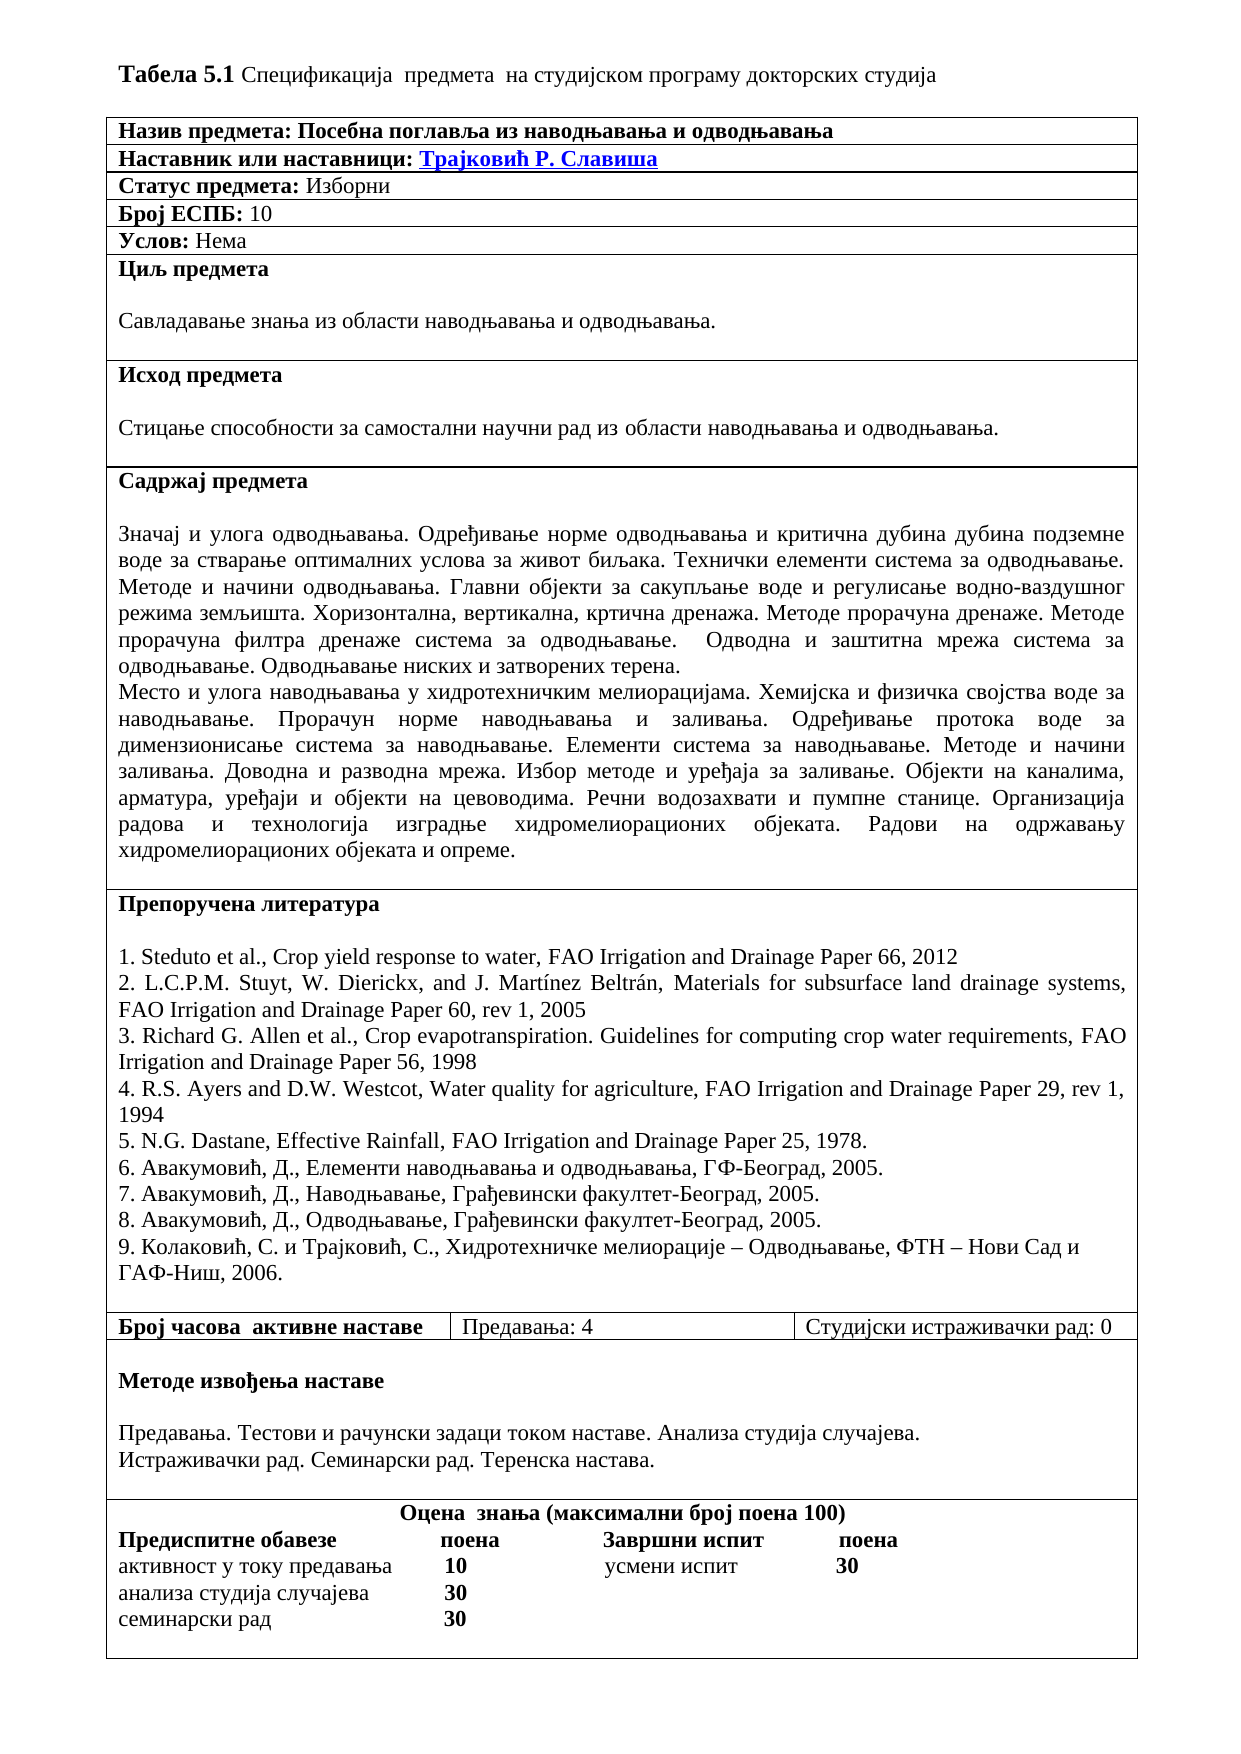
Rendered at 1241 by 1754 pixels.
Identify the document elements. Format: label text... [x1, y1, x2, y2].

table_cell Услов: Нема [107, 227, 1137, 253]
table_cell Студијски истраживачки рад: 0 [795, 1313, 1137, 1339]
text Табела 5.1 Спецификација предмета на студијском програму докторских студија [118, 59, 1181, 88]
table_cell Оцена знања (максимални број поена 100) Предиспитне обавезе поена Завршни испит поена активност у току предавања 10 усмени испит 30 анализа студија случајева 30 семинарски рад 30 [107, 1500, 1137, 1658]
table_cell Методе извођења наставе Предавања. Тестови и рачунски задаци током наставе. Анализа студија случајева. Истраживачки рад. Семинарски рад. Теренска настава. [107, 1340, 1137, 1498]
table_cell Предавања: 4 [451, 1313, 794, 1339]
table_cell Циљ предмета Савладавање знања из области наводњавања и одводњавања. [107, 255, 1137, 360]
table_cell Наставник или наставници: Трајковић Р. Славиша [107, 145, 1137, 171]
table_cell Исход предмета Стицање способности за самостални научни рад из области наводњавања и одводњавања. [107, 361, 1137, 466]
table_cell Број ЕСПБ: 10 [107, 200, 1137, 226]
table_header Назив предмета: Посебна поглавља из наводњавања и одводњавања [107, 118, 1137, 144]
table_cell Препоручена литература 1. Steduto et al., Crop yield response to water, FAO Irrigation and Drainage Paper 66, 2012 2. L.C.P.M. Stuyt, W. Dierickx, and J. Martínez Beltrán, Materials for subsurface land drainage systems, FAO Irrigation and Drainage Paper 60, rev 1, 2005 3. Richard G. Allen et al., Crop evapotranspiration. Guidelines for computing crop water requirements, FAO Irrigation and Drainage Paper 56, 1998 4. R.S. Ayers and D.W. Westcot, Water quality for agriculture, FAO Irrigation and Drainage Paper 29, rev 1, 1994 5. N.G. Dastane, Effective Rainfall, FAO Irrigation and Drainage Paper 25, 1978. 6. Авакумовић, Д., Елементи наводњавања и одводњавања, ГФ-Београд, 2005. 7. Авакумовић, Д., Наводњавање, Грађевински факултет-Београд, 2005. 8. Авакумовић, Д., Одводњавање, Грађевински факултет-Београд, 2005. 9. Колаковић, С. и Трајковић, С., Хидротехничке мелиорације – Одводњавање, ФТН – Нови Сад и ГАФ-Ниш, 2006. [107, 890, 1137, 1312]
table_cell Садржај предмета Значај и улога одводњавања. Одређивање норме одводњавања и критична дубина дубина подземне воде за стварање оптималних услова за живот биљака. Технички елементи система за одводњавање. Методе и начини одводњавања. Главни објекти за сакупљање воде и регулисање водно-ваздушног режима земљишта. Хоризонтална, вертикална, кртична дренажа. Методе прорачуна дренаже. Методе прорачуна филтра дренаже система за одводњавање. Одводна и заштитна мрежа система за одводњавање. Одводњавање ниских и затворених терена. Место и улога наводњавања у хидротехничким мелиорацијама. Хемијска и физичка својства воде за наводњавање. Прорачун норме наводњавања и заливања. Одређивање протока воде за димензионисање система за наводњавање. Елементи система за наводњавање. Методе и начини заливања. Доводна и разводна мрежа. Избор методе и уређаја за заливање. Објекти на каналима, арматура, уређаји и објекти на цевоводима. Речни водозахвати и пумпне станице. Организација радова и технологија изградње хидромелиорационих објеката. Радови на одржавању хидромелиорационих објеката и опреме. [107, 468, 1137, 889]
table_cell Број часова активне наставе [107, 1313, 450, 1339]
table_cell Статус предмета: Изборни [107, 173, 1137, 199]
